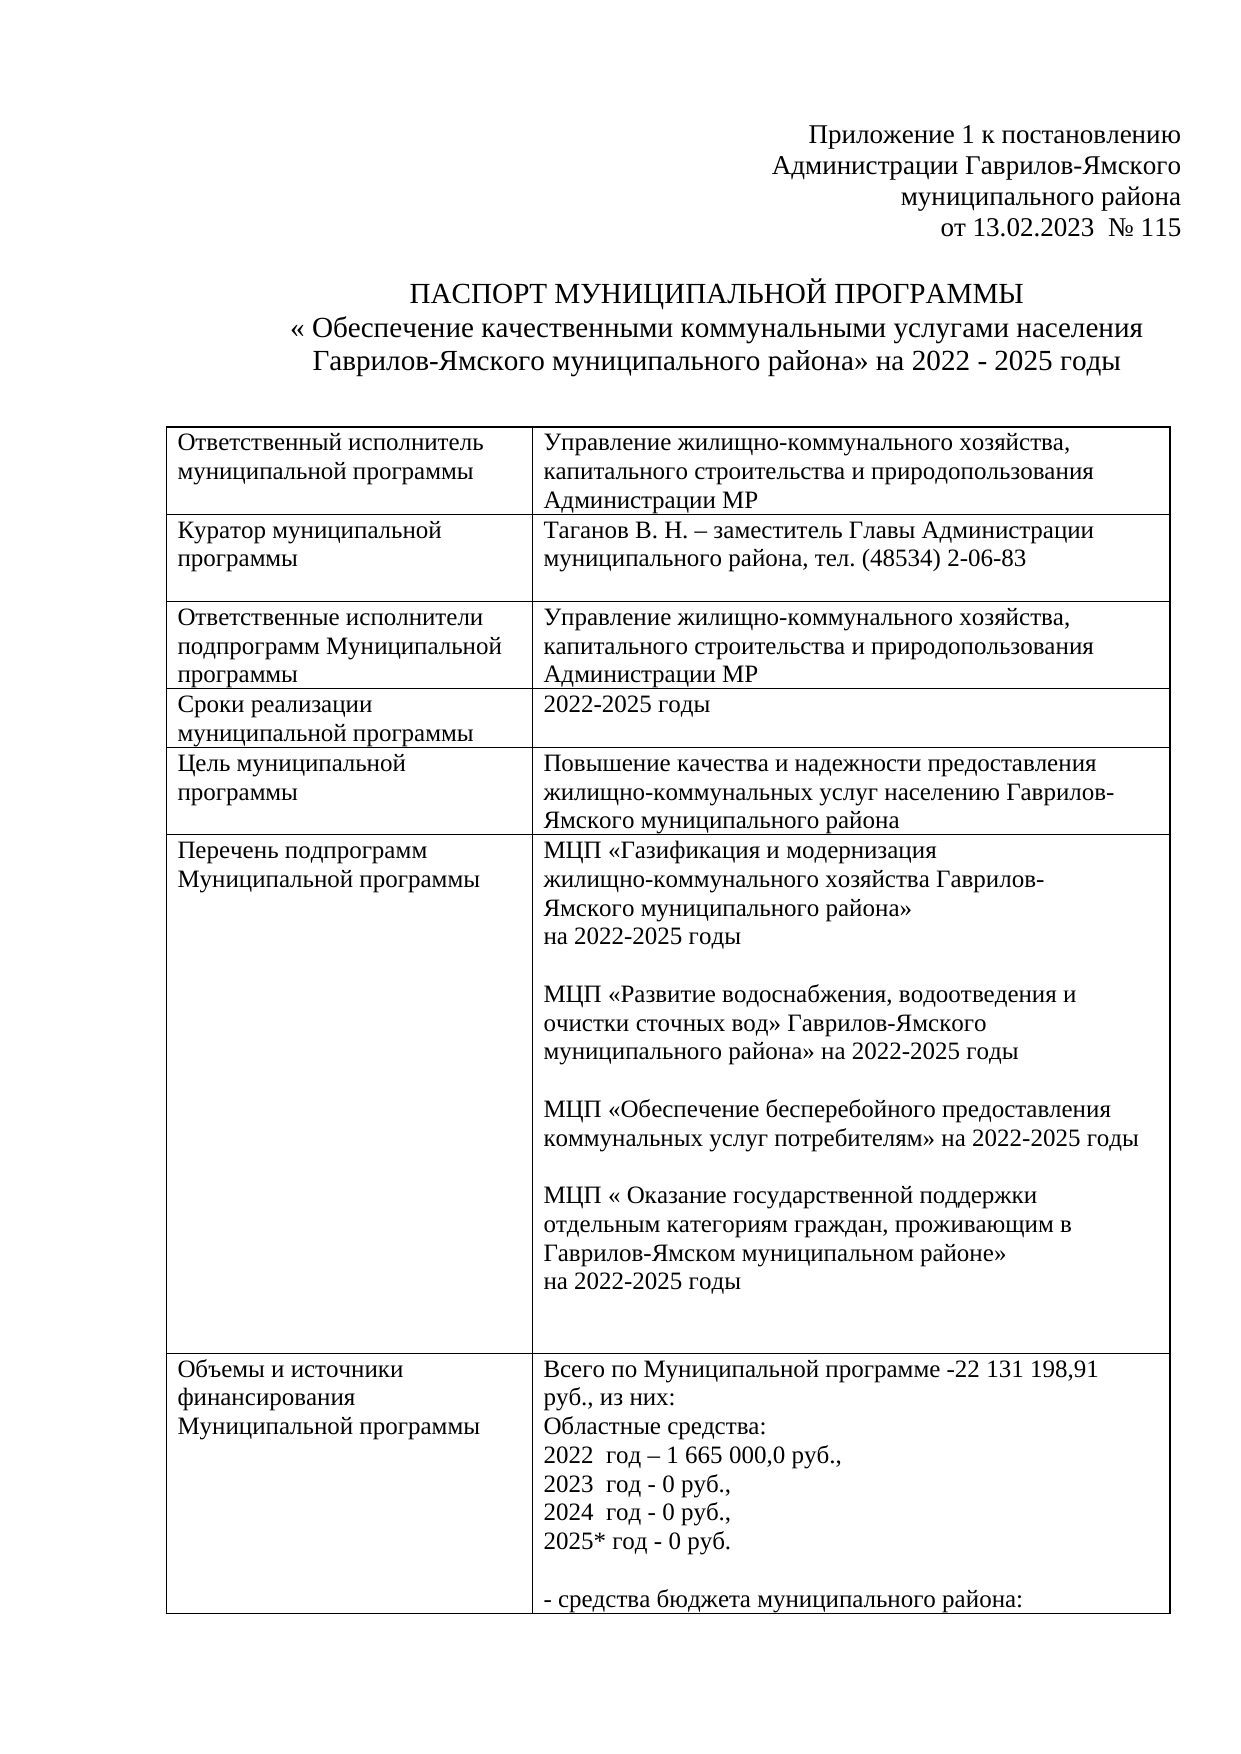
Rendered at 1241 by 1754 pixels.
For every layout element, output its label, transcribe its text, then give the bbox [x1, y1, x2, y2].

text Администрации Гаврилов-Ямского [177, 149, 1181, 180]
table_cell Управление жилищно-коммунального хозяйства, капитального строительства и природопользования Администрации МР [533, 602, 1169, 688]
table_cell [167, 1354, 532, 1612]
table_cell Куратор муниципальной программы [167, 515, 532, 601]
text ПАСПОРТ МУНИЦИПАЛЬНОЙ ПРОГРАММЫ [252, 276, 1181, 310]
text муниципального района [177, 180, 1181, 212]
table_cell Цель муниципальной программы [167, 748, 532, 834]
table_cell Перечень подпрограмм Муниципальной программы [167, 835, 532, 1353]
table_header Ответственный исполнитель муниципальной программы [167, 428, 532, 514]
table_cell Повышение качества и надежности предоставления жилищно-коммунальных услуг населению Гаврилов-Ямского муниципального района [533, 748, 1169, 834]
table_cell МЦП «Газификация и модернизация жилищно-коммунального хозяйства Гаврилов- Ямского муниципального района» на 2022-2025 годы МЦП «Развитие водоснабжения, водоотведения и очистки сточных вод» Гаврилов-Ямского муниципального района» на 2022-2025 годы МЦП «Обеспечение бесперебойного предоставления коммунальных услуг потребителям» на 2022-2025 годы МЦП « Оказание государственной поддержки отдельным категориям граждан, проживающим в Гаврилов-Ямском муниципальном районе» на 2022-2025 годы [533, 835, 1169, 1353]
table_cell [533, 1354, 1169, 1612]
text от 13.02.2023 № 115 [177, 212, 1181, 243]
table_cell Сроки реализации муниципальной программы [167, 689, 532, 747]
table_header Управление жилищно-коммунального хозяйства, капитального строительства и природопользования Администрации МР [533, 428, 1169, 514]
text « Обеспечение качественными коммунальными услугами населения Гаврилов-Ямского муниципального района» на 2022 - 2025 годы [252, 310, 1181, 377]
table_cell Ответственные исполнители подпрограмм Муниципальной программы [167, 602, 532, 688]
table_cell 2022-2025 годы [533, 689, 1169, 747]
text Приложение 1 к постановлению [177, 118, 1181, 149]
table_cell Таганов В. Н. – заместитель Главы Администрации муниципального района, тел. (48534) 2-06-83 [533, 515, 1169, 601]
